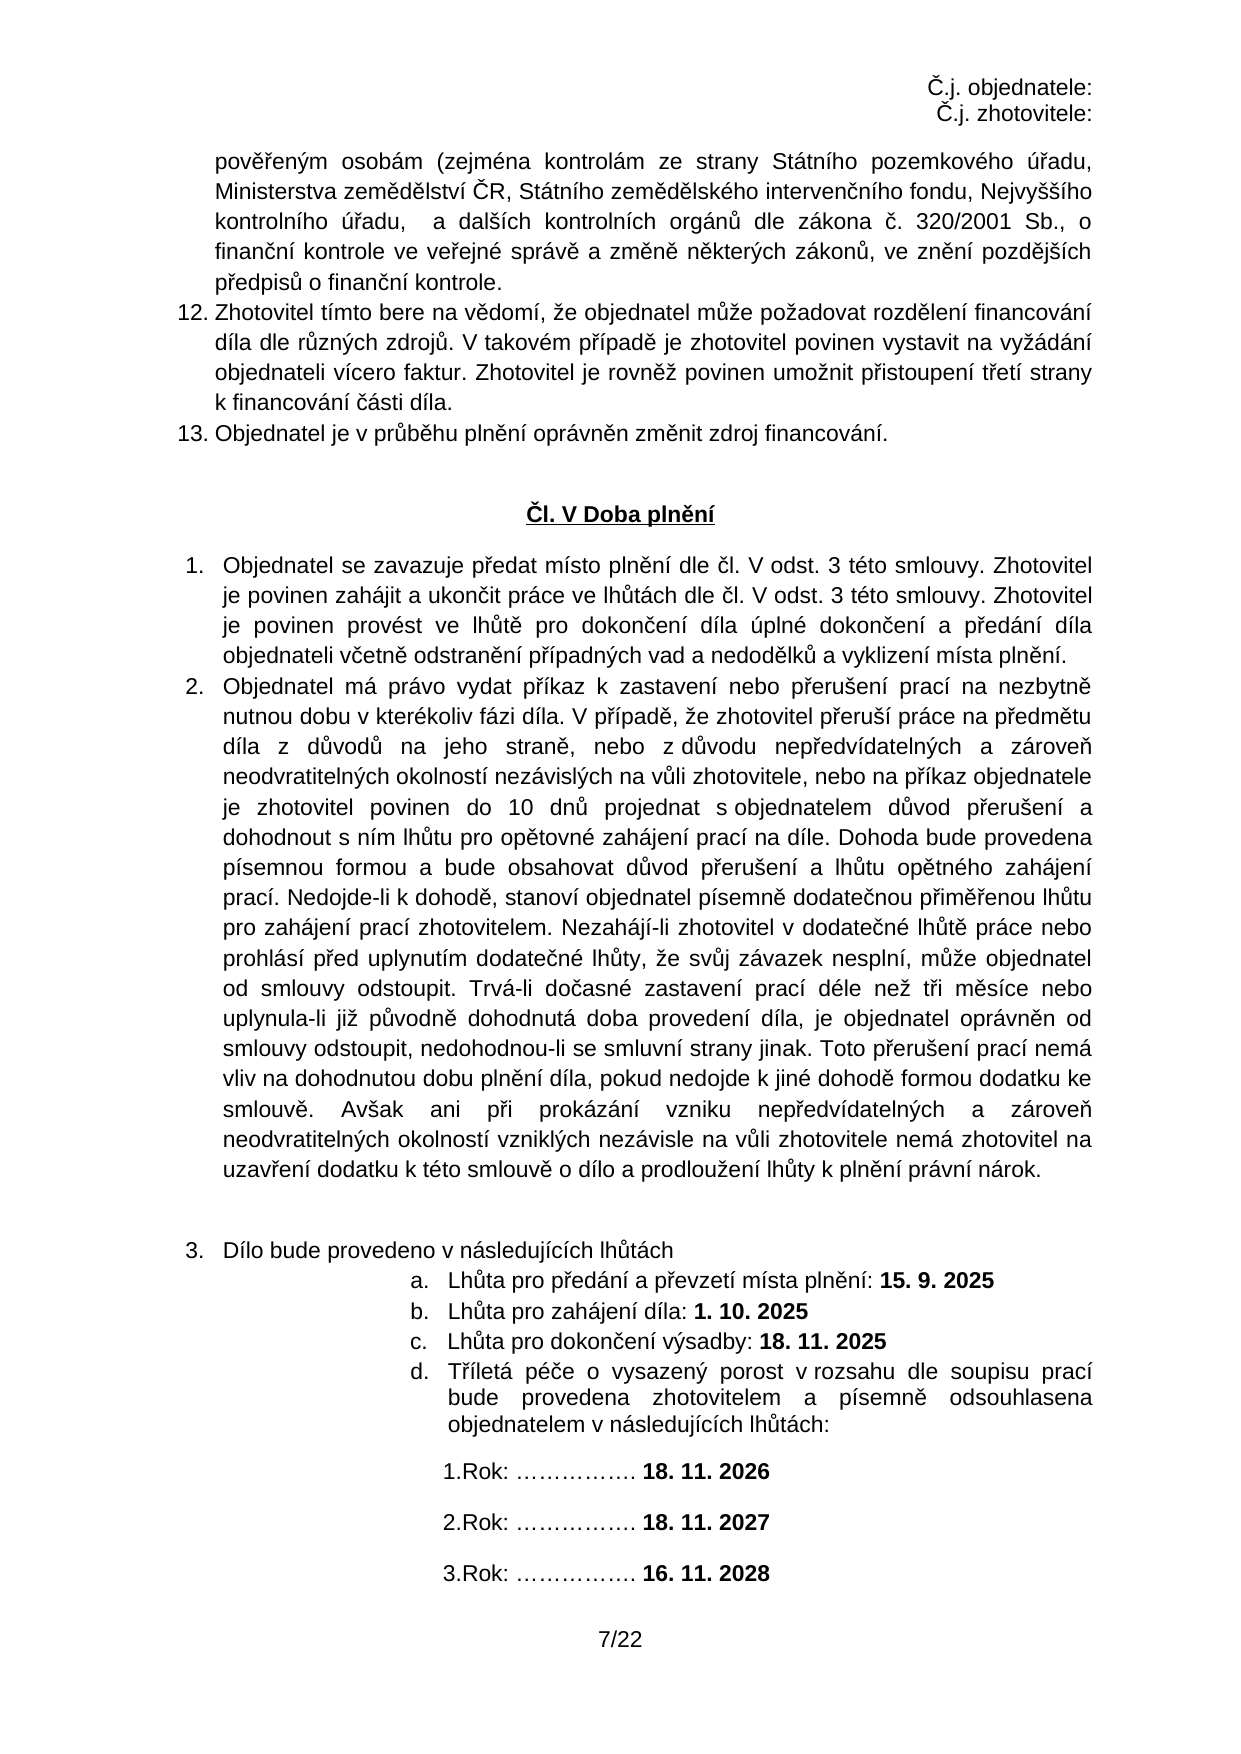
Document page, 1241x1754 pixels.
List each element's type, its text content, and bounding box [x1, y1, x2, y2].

list Objednatel je v průběhu plnění oprávněn změnit zdroj financování. [177, 419, 1093, 446]
list Objednatel se zavazuje předat místo plnění dle čl. V odst. 3 této smlouvy. Zhotovitel je povinen zahájit a ukončit práce ve lhůtách dle čl. V odst. 3 této smlouvy. Zhotovitel je povinen provést ve lhůtě pro dokončení díla úplné dokončení a předání díla objednateli včetně odstranění případných vad a nedodělků a vyklizení místa plnění. [185, 552, 1093, 669]
list Objednatel má právo vydat příkaz k zastavení nebo přerušení prací na nezbytně nutnou dobu v kterékoliv fázi díla. V případě, že zhotovitel přeruší práce na předmětu díla z důvodů na jeho straně, nebo z důvodu nepředvídatelných a zároveň neodvratitelných okolností nezávislých na vůli zhotovitele, nebo na příkaz objednatele je zhotovitel povinen do 10 dnů projednat s objednatelem důvod přerušení a dohodnout s ním lhůtu pro opětovné zahájení prací na díle. Dohoda bude provedena písemnou formou a bude obsahovat důvod přerušení a lhůtu opětného zahájení prací. Nedojde-li k dohodě, stanoví objednatel písemně dodatečnou přiměřenou lhůtu pro zahájení prací zhotovitelem. Nezahájí-li zhotovitel v dodatečné lhůtě práce nebo prohlásí před uplynutím dodatečné lhůty, že svůj závazek nesplní, může objednatel od smlouvy odstoupit. Trvá-li dočasné zastavení prací déle než tři měsíce nebo uplynula-li již původně dohodnutá doba provedení díla, je objednatel oprávněn od smlouvy odstoupit, nedohodnou-li se smluvní strany jinak. Toto přerušení prací nemá vliv na dohodnutou dobu plnění díla, pokud nedojde k jiné dohodě formou dodatku ke smlouvě. Avšak ani při prokázání vzniku nepředvídatelných a zároveň neodvratitelných okolností vzniklých nezávisle na vůli zhotovitele nemá zhotovitel na uzavření dodatku k této smlouvě o dílo a prodloužení lhůty k plnění právní nárok. [185, 673, 1093, 1182]
list Dílo bude provedeno v následujících lhůtách [185, 1237, 1093, 1263]
list Lhůta pro dokončení výsadby: 18. 11. 2025 [410, 1328, 1093, 1354]
list Tříletá péče o vysazený porost v rozsahu dle soupisu prací bude provedena zhotovitelem a písemně odsouhlasena objednatelem v následujících lhůtách: [410, 1358, 1093, 1437]
text 3.Rok: ……………. 16. 11. 2028 [372, 1560, 1093, 1586]
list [177, 148, 1093, 295]
list Lhůta pro zahájení díla: 1. 10. 2025 [410, 1298, 1093, 1324]
text Čl. V Doba plnění [148, 501, 1093, 527]
list Lhůta pro předání a převzetí místa plnění: 15. 9. 2025 [410, 1267, 1093, 1294]
list Zhotovitel tímto bere na vědomí, že objednatel může požadovat rozdělení financování díla dle různých zdrojů. V takovém případě je zhotovitel povinen vystavit na vyžádání objednateli vícero faktur. Zhotovitel je rovněž povinen umožnit přistoupení třetí strany k financování části díla. [177, 299, 1093, 416]
text 2.Rok: ……………. 18. 11. 2027 [372, 1509, 1093, 1535]
text 1.Rok: ……………. 18. 11. 2026 [372, 1458, 1093, 1484]
